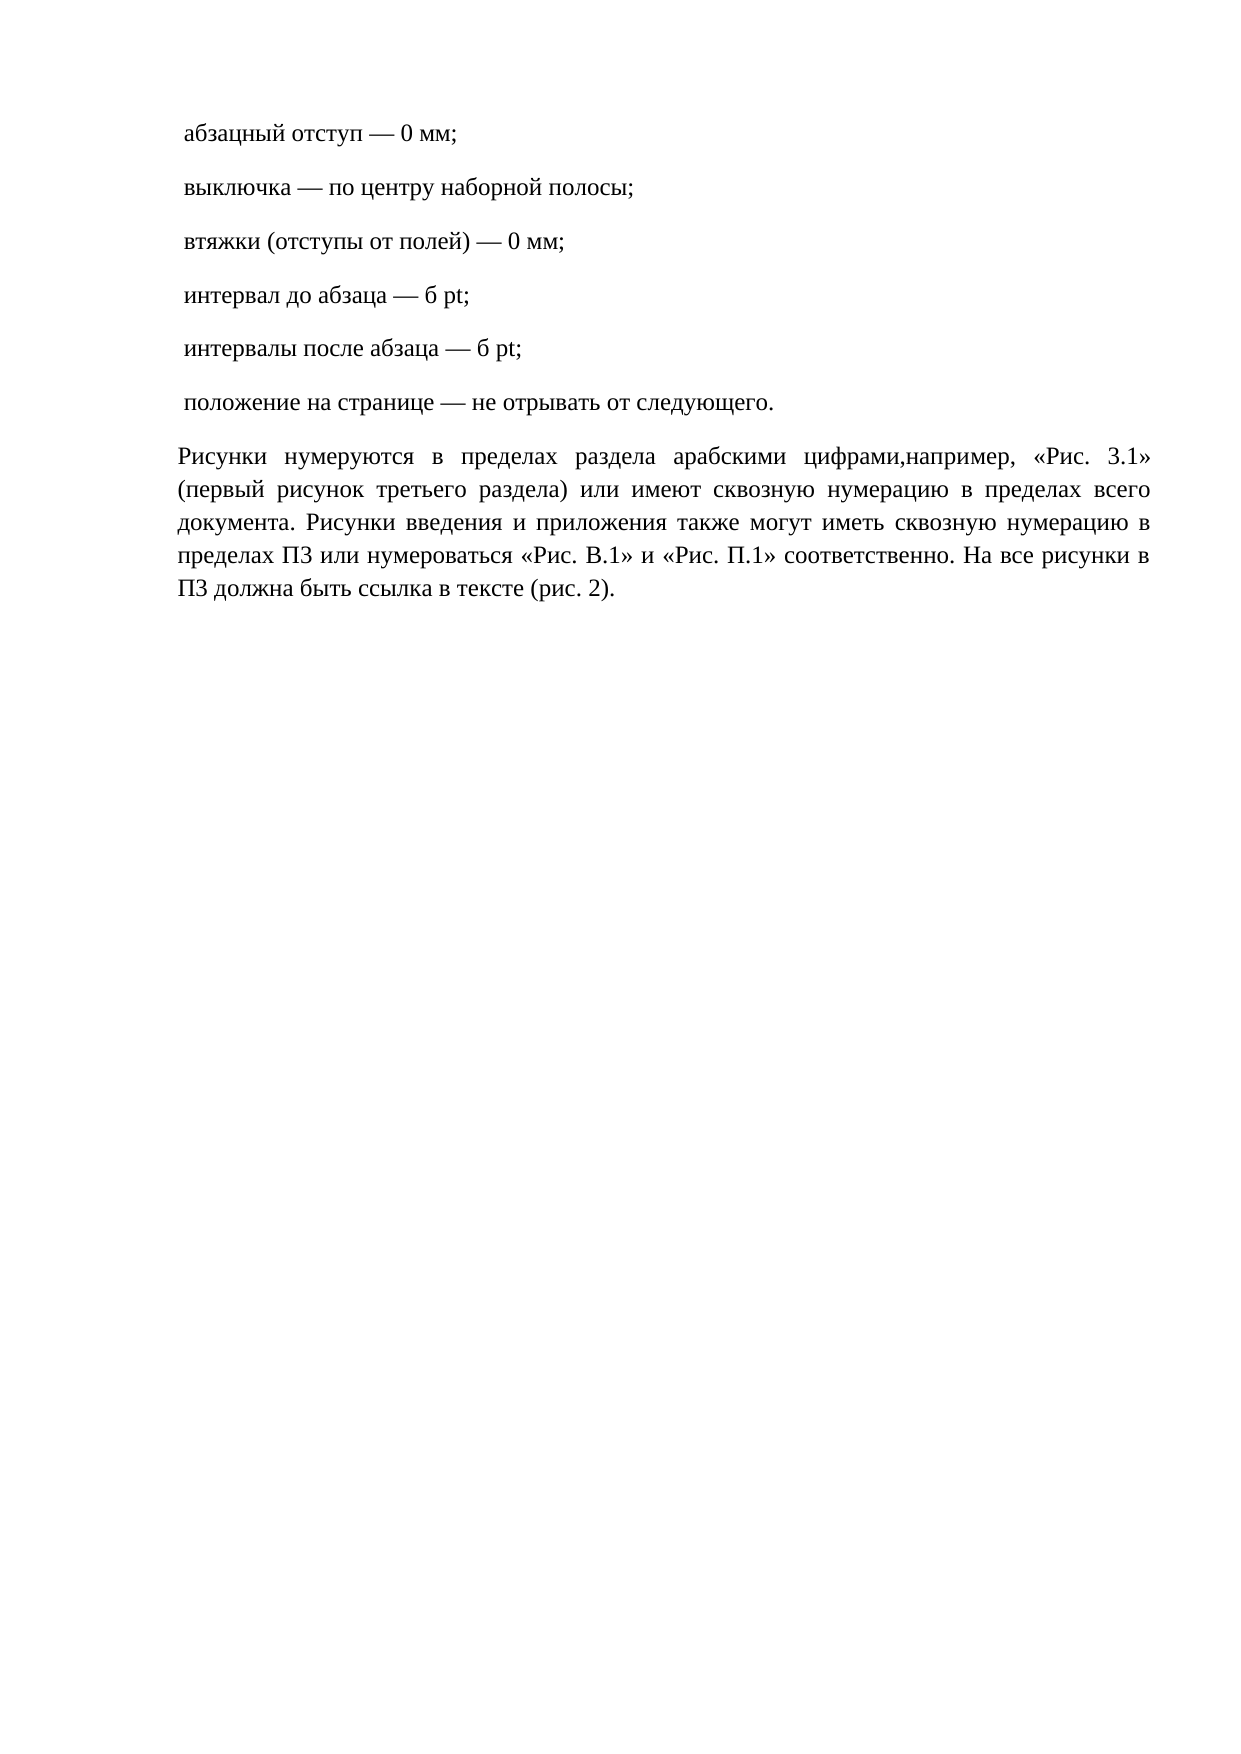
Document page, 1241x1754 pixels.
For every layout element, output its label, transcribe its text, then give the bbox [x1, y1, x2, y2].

text положение на странице — не отрывать от следующего. [177, 387, 1152, 416]
text интервалы после абзаца — б pt; [177, 333, 1152, 362]
text абзацный отступ — 0 мм; [177, 118, 1152, 147]
text интервал до абзаца — б pt; [177, 280, 1152, 308]
text втяжки (отступы от полей) — 0 мм; [177, 226, 1152, 254]
text Рисунки нумеруются в пределах раздела арабскими цифрами,напри­мер, «Рис. 3.1» (первый рисунок третьего раздела) или имеют сквозную нумерацию в пределах всего документа. Рисунки введения и приложения также могут иметь сквозную нумерацию в пределах П3 или нумероваться «Рис. В.1» и «Рис. П.1» соответственно. На все рисунки в П3 должна быть ссылка в тексте (рис. 2). [177, 441, 1152, 602]
text выключка — по центру наборной полосы; [177, 172, 1152, 201]
